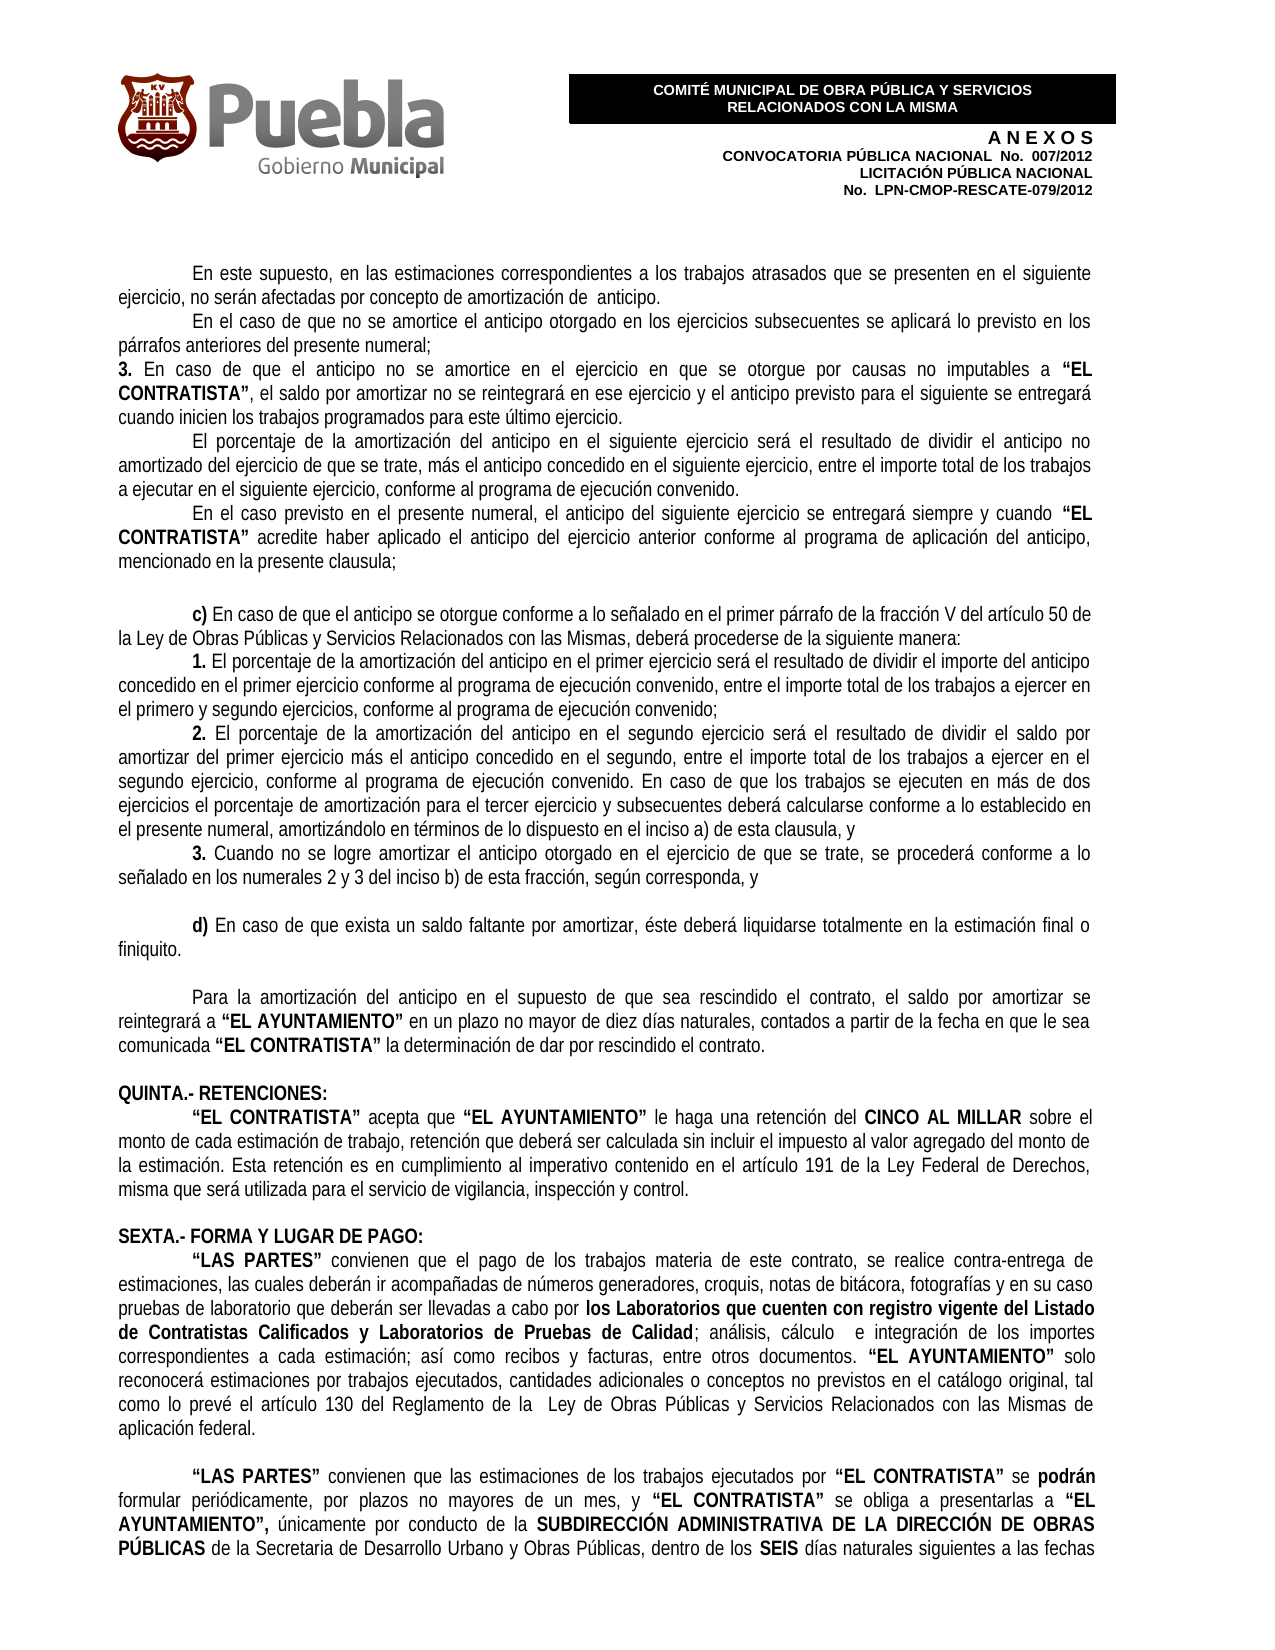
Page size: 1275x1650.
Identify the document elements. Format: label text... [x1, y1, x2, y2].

text d) En caso de que exista un saldo faltante por amortizar, éste deberá liquidarse totalmente en la estimación final o finiquito. [118, 913, 1092, 961]
picture [118, 73, 444, 178]
text En el caso de que no se amortice el anticipo otorgado en los ejercicios subsecuentes se aplicará lo previsto en los párrafos anteriores del presente numeral; [118, 309, 1092, 357]
text 3. Cuando no se logre amortizar el anticipo otorgado en el ejercicio de que se trate, se procederá conforme a lo señalado en los numerales 2 y 3 del inciso b) de esta fracción, según corresponda, y [118, 841, 1092, 889]
text c) En caso de que el anticipo se otorgue conforme a lo señalado en el primer párrafo de la fracción V del artículo 50 de la Ley de Obras Públicas y Servicios Relacionados con las Mismas, deberá procederse de la siguiente manera: [118, 601, 1092, 649]
text SEXTA.- FORMA Y LUGAR DE PAGO: [118, 1224, 1092, 1248]
text 1. El porcentaje de la amortización del anticipo en el primer ejercicio será el resultado de dividir el importe del anticipo concedido en el primer ejercicio conforme al programa de ejecución convenido, entre el importe total de los trabajos a ejercer en el primero y segundo ejercicios, conforme al programa de ejecución convenido; [118, 649, 1092, 721]
text “EL CONTRATISTA” acepta que “EL AYUNTAMIENTO” le haga una retención del CINCO AL MILLAR sobre el monto de cada estimación de trabajo, retención que deberá ser calculada sin incluir el impuesto al valor agregado del monto de la estimación. Esta retención es en cumplimiento al imperativo contenido en el artículo 191 de la Ley Federal de Derechos, misma que será utilizada para el servicio de vigilancia, inspección y control. [118, 1104, 1092, 1200]
text “LAS PARTES” convienen que el pago de los trabajos materia de este contrato, se realice contra-entrega de estimaciones, las cuales deberán ir acompañadas de números generadores, croquis, notas de bitácora, fotografías y en su caso pruebas de laboratorio que deberán ser llevadas a cabo por los Laboratorios que cuenten con registro vigente del Listado de Contratistas Calificados y Laboratorios de Pruebas de Calidad; análisis, cálculo e integración de los importes correspondientes a cada estimación; así como recibos y facturas, entre otros documentos. “EL AYUNTAMIENTO” solo reconocerá estimaciones por trabajos ejecutados, cantidades adicionales o conceptos no previstos en el catálogo original, tal como lo prevé el artículo 130 del Reglamento de la Ley de Obras Públicas y Servicios Relacionados con las Mismas de aplicación federal. [118, 1248, 1096, 1440]
text 3. En caso de que el anticipo no se amortice en el ejercicio en que se otorgue por causas no imputables a “EL CONTRATISTA”, el saldo por amortizar no se reintegrará en ese ejercicio y el anticipo previsto para el siguiente se entregará cuando inicien los trabajos programados para este último ejercicio. [118, 357, 1092, 429]
text En este supuesto, en las estimaciones correspondientes a los trabajos atrasados que se presenten en el siguiente ejercicio, no serán afectadas por concepto de amortización de anticipo. [118, 261, 1092, 309]
text El porcentaje de la amortización del anticipo en el siguiente ejercicio será el resultado de dividir el anticipo no amortizado del ejercicio de que se trate, más el anticipo concedido en el siguiente ejercicio, entre el importe total de los trabajos a ejecutar en el siguiente ejercicio, conforme al programa de ejecución convenido. [118, 429, 1092, 501]
text 2. El porcentaje de la amortización del anticipo en el segundo ejercicio será el resultado de dividir el saldo por amortizar del primer ejercicio más el anticipo concedido en el segundo, entre el importe total de los trabajos a ejercer en el segundo ejercicio, conforme al programa de ejecución convenido. En caso de que los trabajos se ejecuten en más de dos ejercicios el porcentaje de amortización para el tercer ejercicio y subsecuentes deberá calcularse conforme a lo establecido en el presente numeral, amortizándolo en términos de lo dispuesto en el inciso a) de esta clausula, y [118, 721, 1092, 841]
text En el caso previsto en el presente numeral, el anticipo del siguiente ejercicio se entregará siempre y cuando “EL CONTRATISTA” acredite haber aplicado el anticipo del ejercicio anterior conforme al programa de aplicación del anticipo, mencionado en la presente clausula; [118, 501, 1092, 573]
text Para la amortización del anticipo en el supuesto de que sea rescindido el contrato, el saldo por amortizar se reintegrará a “EL AYUNTAMIENTO” en un plazo no mayor de diez días naturales, contados a partir de la fecha en que le sea comunicada “EL CONTRATISTA” la determinación de dar por rescindido el contrato. [118, 985, 1092, 1057]
text QUINTA.- RETENCIONES: [118, 1081, 1092, 1104]
